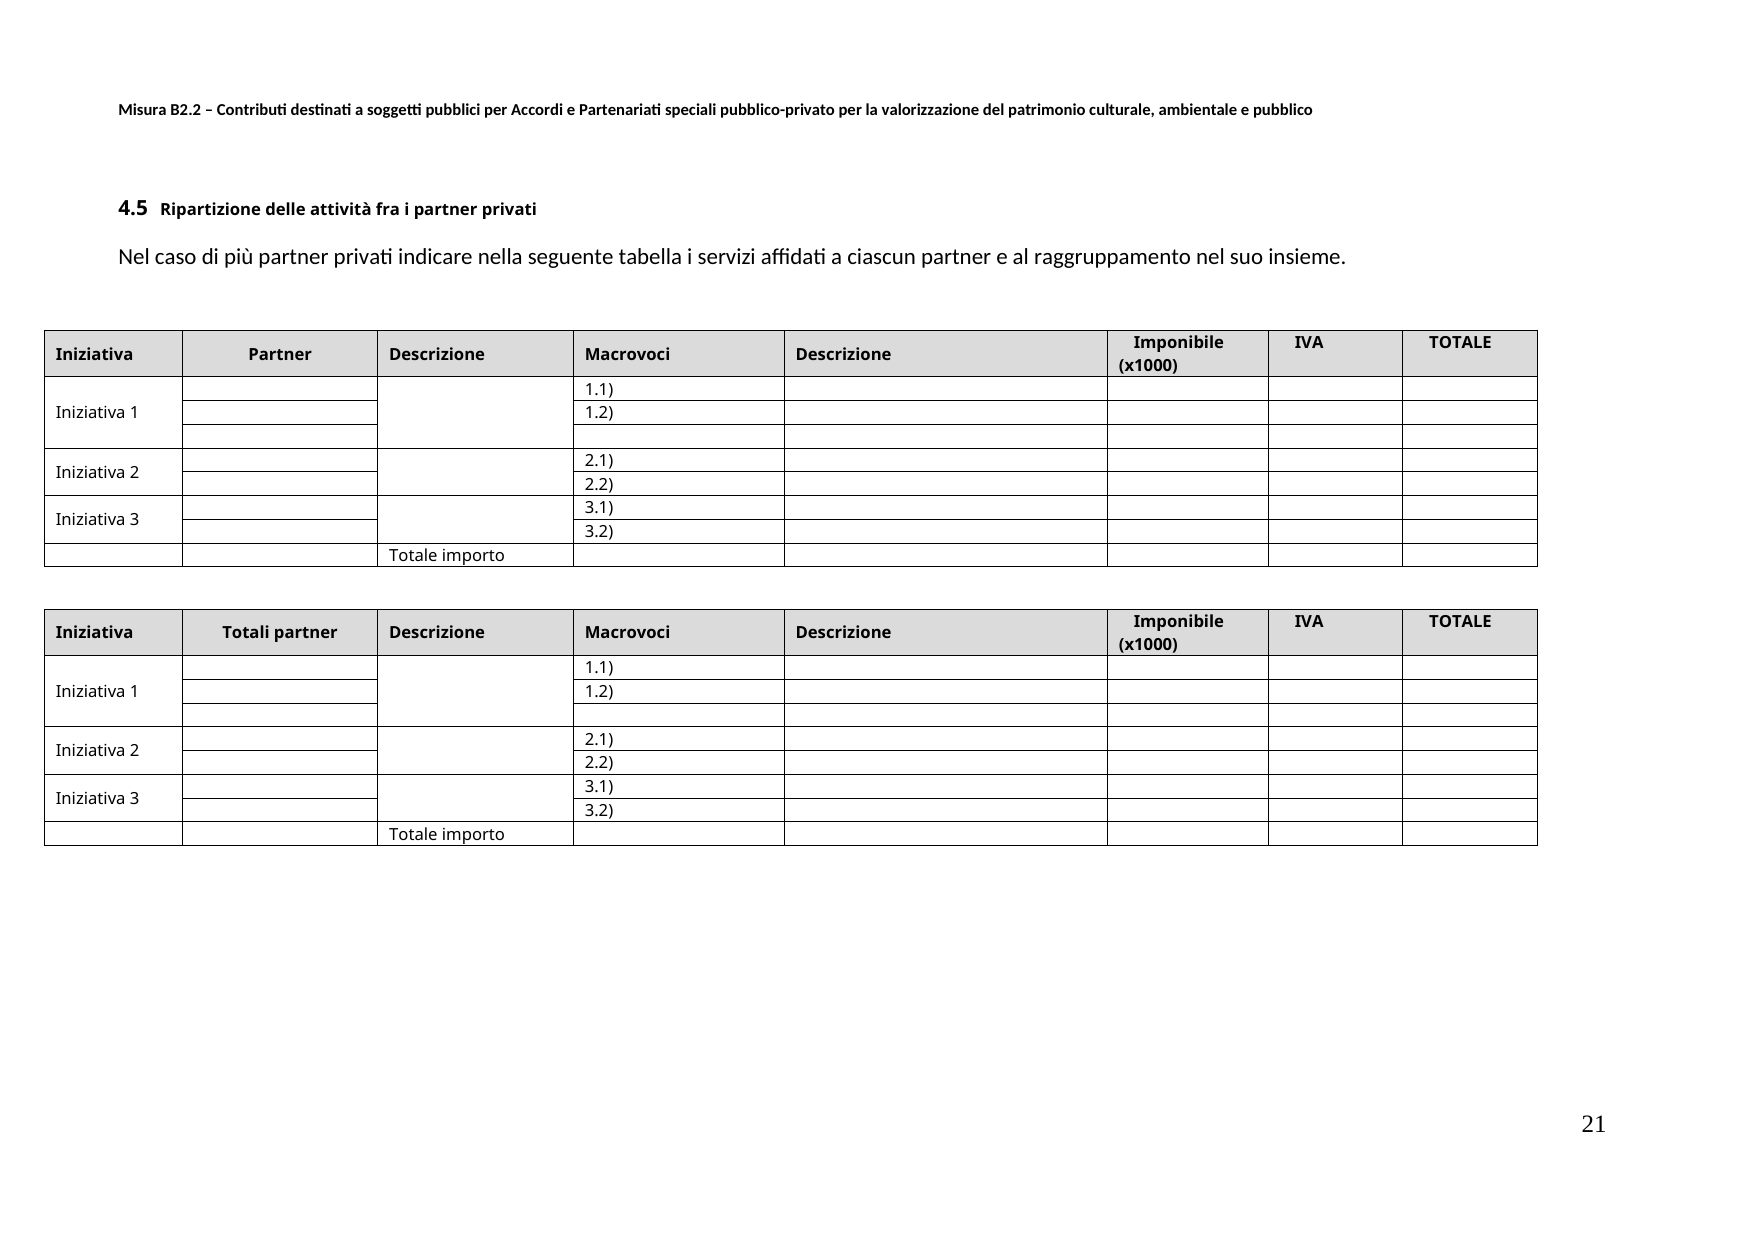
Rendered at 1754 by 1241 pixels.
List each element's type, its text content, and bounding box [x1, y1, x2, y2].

table_cell [183, 377, 377, 400]
table_cell [1269, 544, 1402, 566]
table_cell [45, 822, 182, 845]
table_cell [1108, 775, 1268, 797]
table_header Partner [183, 331, 377, 376]
table_cell [1403, 425, 1537, 447]
table_cell [1269, 449, 1402, 471]
table_cell [1108, 425, 1268, 447]
table_cell [1403, 680, 1537, 702]
table_cell [1403, 656, 1537, 679]
table_cell [1403, 727, 1537, 750]
table_cell [1108, 544, 1268, 566]
table_cell [785, 799, 1107, 821]
table_cell [183, 449, 377, 471]
table_cell 2.1) [574, 727, 784, 750]
table_cell 2.1) [574, 449, 784, 471]
table_cell [183, 425, 377, 447]
table_cell [183, 401, 377, 424]
table_cell [1403, 704, 1537, 726]
table_cell [1269, 704, 1402, 726]
table_cell [1269, 727, 1402, 750]
table_cell [378, 775, 573, 821]
table_cell [1403, 496, 1537, 519]
table_cell [1269, 472, 1402, 495]
table_cell [183, 472, 377, 495]
table_cell [183, 544, 377, 566]
table_cell [785, 656, 1107, 679]
table_cell [183, 727, 377, 750]
table_cell [1403, 377, 1537, 400]
table_header Iniziativa [45, 331, 182, 376]
table_cell [785, 751, 1107, 774]
table_cell [183, 496, 377, 519]
table_cell 2.2) [574, 751, 784, 774]
table_cell [1108, 799, 1268, 821]
table_header Iniziativa [45, 610, 182, 655]
table_cell [1269, 425, 1402, 447]
table_cell 1.2) [574, 680, 784, 702]
table_cell [1269, 656, 1402, 679]
table_cell [1269, 822, 1402, 845]
table_cell [785, 472, 1107, 495]
table_cell [785, 401, 1107, 424]
table_cell [183, 520, 377, 542]
table_cell [1108, 401, 1268, 424]
table_cell Iniziativa 2 [45, 727, 182, 774]
table_header TOTALE [1403, 610, 1537, 655]
table_cell [785, 704, 1107, 726]
table_cell [1269, 775, 1402, 797]
text Nel caso di più partner privati indicare nella seguente tabella i servizi affidati a ciascun partner e al raggruppamento nel suo insieme. [118, 242, 1606, 270]
table_cell [1269, 401, 1402, 424]
table_cell [1403, 775, 1537, 797]
table_cell [378, 727, 573, 774]
table_cell 1.1) [574, 377, 784, 400]
table_cell [1269, 520, 1402, 542]
table_cell [183, 656, 377, 679]
table_header Macrovoci [574, 610, 784, 655]
table_cell [574, 544, 784, 566]
table_cell [785, 544, 1107, 566]
table_cell 1.2) [574, 401, 784, 424]
table_cell [1403, 822, 1537, 845]
table_cell [785, 680, 1107, 702]
table_cell 3.1) [574, 775, 784, 797]
table_cell [183, 680, 377, 702]
table_cell [183, 799, 377, 821]
subtitle Ripartizione delle attività fra i partner privati [118, 193, 1606, 221]
table_cell [785, 425, 1107, 447]
table_cell [785, 377, 1107, 400]
table_cell [1403, 544, 1537, 566]
table_cell [785, 496, 1107, 519]
table_cell [1403, 751, 1537, 774]
table_cell [785, 520, 1107, 542]
table_cell [1108, 704, 1268, 726]
table_cell [574, 822, 784, 845]
table_cell 1.1) [574, 656, 784, 679]
table_cell [378, 449, 573, 495]
table_cell [1108, 680, 1268, 702]
table_cell Iniziativa 1 [45, 656, 182, 726]
table_cell [183, 704, 377, 726]
table_cell [1108, 472, 1268, 495]
table_cell [1403, 472, 1537, 495]
table_cell [378, 496, 573, 542]
table_cell [574, 425, 784, 447]
table_cell [183, 822, 377, 845]
table_cell [378, 656, 573, 726]
table_cell [574, 704, 784, 726]
table_cell Iniziativa 3 [45, 496, 182, 542]
table_cell Iniziativa 2 [45, 449, 182, 495]
table_cell [183, 751, 377, 774]
table_cell [1108, 496, 1268, 519]
table_header Macrovoci [574, 331, 784, 376]
table_cell [1269, 377, 1402, 400]
table_cell [1269, 799, 1402, 821]
table_cell [785, 727, 1107, 750]
table_cell [1403, 799, 1537, 821]
table_cell [378, 377, 573, 447]
table_cell [1269, 496, 1402, 519]
table_header Descrizione [378, 331, 573, 376]
table_cell [1108, 751, 1268, 774]
table_cell [1108, 449, 1268, 471]
table_header Totali partner [183, 610, 377, 655]
table_cell Totale importo [378, 822, 573, 845]
table_cell [1269, 751, 1402, 774]
table_cell Iniziativa 1 [45, 377, 182, 447]
table_header Descrizione [378, 610, 573, 655]
table_cell [1403, 520, 1537, 542]
table_cell [785, 449, 1107, 471]
table_header TOTALE [1403, 331, 1537, 376]
table_cell 3.2) [574, 799, 784, 821]
table_cell 3.1) [574, 496, 784, 519]
table_cell [1403, 449, 1537, 471]
table_cell [1108, 822, 1268, 845]
table_cell [1269, 680, 1402, 702]
table_header Descrizione [785, 331, 1107, 376]
table_cell [785, 822, 1107, 845]
table_cell [1403, 401, 1537, 424]
table_cell [45, 544, 182, 566]
table_header IVA [1269, 331, 1402, 376]
table_header Descrizione [785, 610, 1107, 655]
table_cell 2.2) [574, 472, 784, 495]
table_header IVA [1269, 610, 1402, 655]
table_cell [1108, 520, 1268, 542]
table_header Imponibile (x1000) [1108, 610, 1268, 655]
table_cell [1108, 377, 1268, 400]
table_header Imponibile (x1000) [1108, 331, 1268, 376]
table_cell Totale importo [378, 544, 573, 566]
table_cell Iniziativa 3 [45, 775, 182, 821]
table_cell [183, 775, 377, 797]
table_cell [1108, 656, 1268, 679]
table_cell 3.2) [574, 520, 784, 542]
table_cell [1108, 727, 1268, 750]
table_cell [785, 775, 1107, 797]
